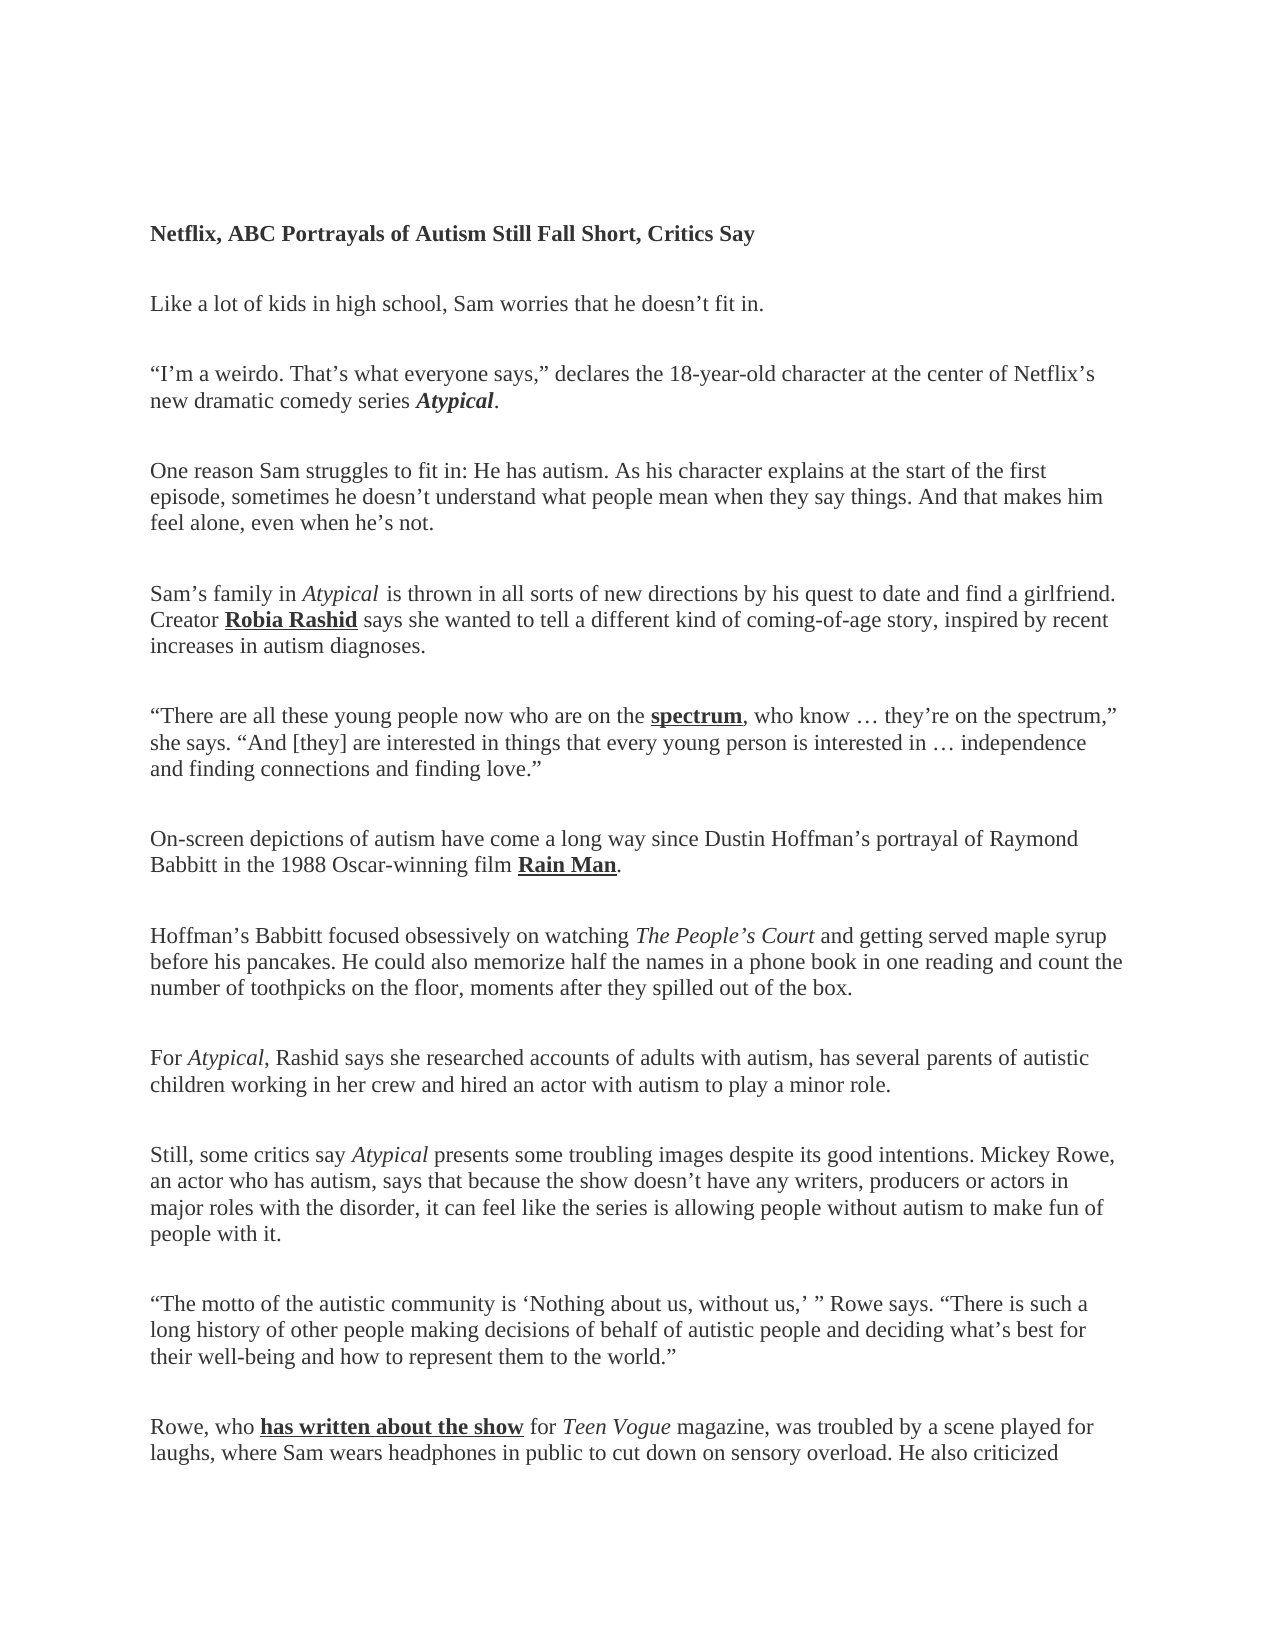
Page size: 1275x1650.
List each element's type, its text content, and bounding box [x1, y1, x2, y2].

text Still, some critics say Atypical presents some troubling images despite its good intentions. Mickey Rowe, an actor who has autism, says that because the show doesn’t have any writers, producers or actors in major roles with the disorder, it can feel like the series is allowing people without autism to make fun of people with it. [150, 1141, 1125, 1246]
text “I’m a weirdo. That’s what everyone says,” declares the 18-year-old character at the center of Netflix’s new dramatic comedy series Atypical. [150, 360, 1125, 413]
text “The motto of the autistic community is ‘Nothing about us, without us,’ ” Rowe says. “There is such a long history of other people making decisions of behalf of autistic people and deciding what’s best for their well-being and how to represent them to the world.” [150, 1290, 1125, 1369]
text For Atypical, Rashid says she researched accounts of adults with autism, has several parents of autistic children working in her crew and hired an actor with autism to play a minor role. [150, 1044, 1125, 1097]
text One reason Sam struggles to fit in: He has autism. As his character explains at the start of the first episode, sometimes he doesn’t understand what people mean when they say things. And that makes him feel alone, even when he’s not. [150, 457, 1125, 536]
text Hoffman’s Babbitt focused obsessively on watching The People’s Court and getting served maple syrup before his pancakes. He could also memorize half the names in a phone book in one reading and count the number of toothpicks on the floor, moments after they spilled out of the box. [150, 922, 1125, 1001]
text On-screen depictions of autism have come a long way since Dustin Hoffman’s portrayal of Raymond Babbitt in the 1988 Oscar-winning film Rain Man. [150, 825, 1125, 878]
text Netflix, ABC Portrayals of Autism Still Fall Short, Critics Say [150, 220, 1125, 246]
text “There are all these young people now who are on the spectrum, who know … they’re on the spectrum,” she says. “And [they] are interested in things that every young person is interested in … independence and finding connections and finding love.” [150, 702, 1125, 781]
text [150, 1413, 1125, 1466]
text Like a lot of kids in high school, Sam worries that he doesn’t fit in. [150, 290, 1125, 317]
text Sam’s family in Atypical is thrown in all sorts of new directions by his quest to date and find a girlfriend. Creator Robia Rashid says she wanted to tell a different kind of coming-of-age story, inspired by recent increases in autism diagnoses. [150, 579, 1125, 659]
